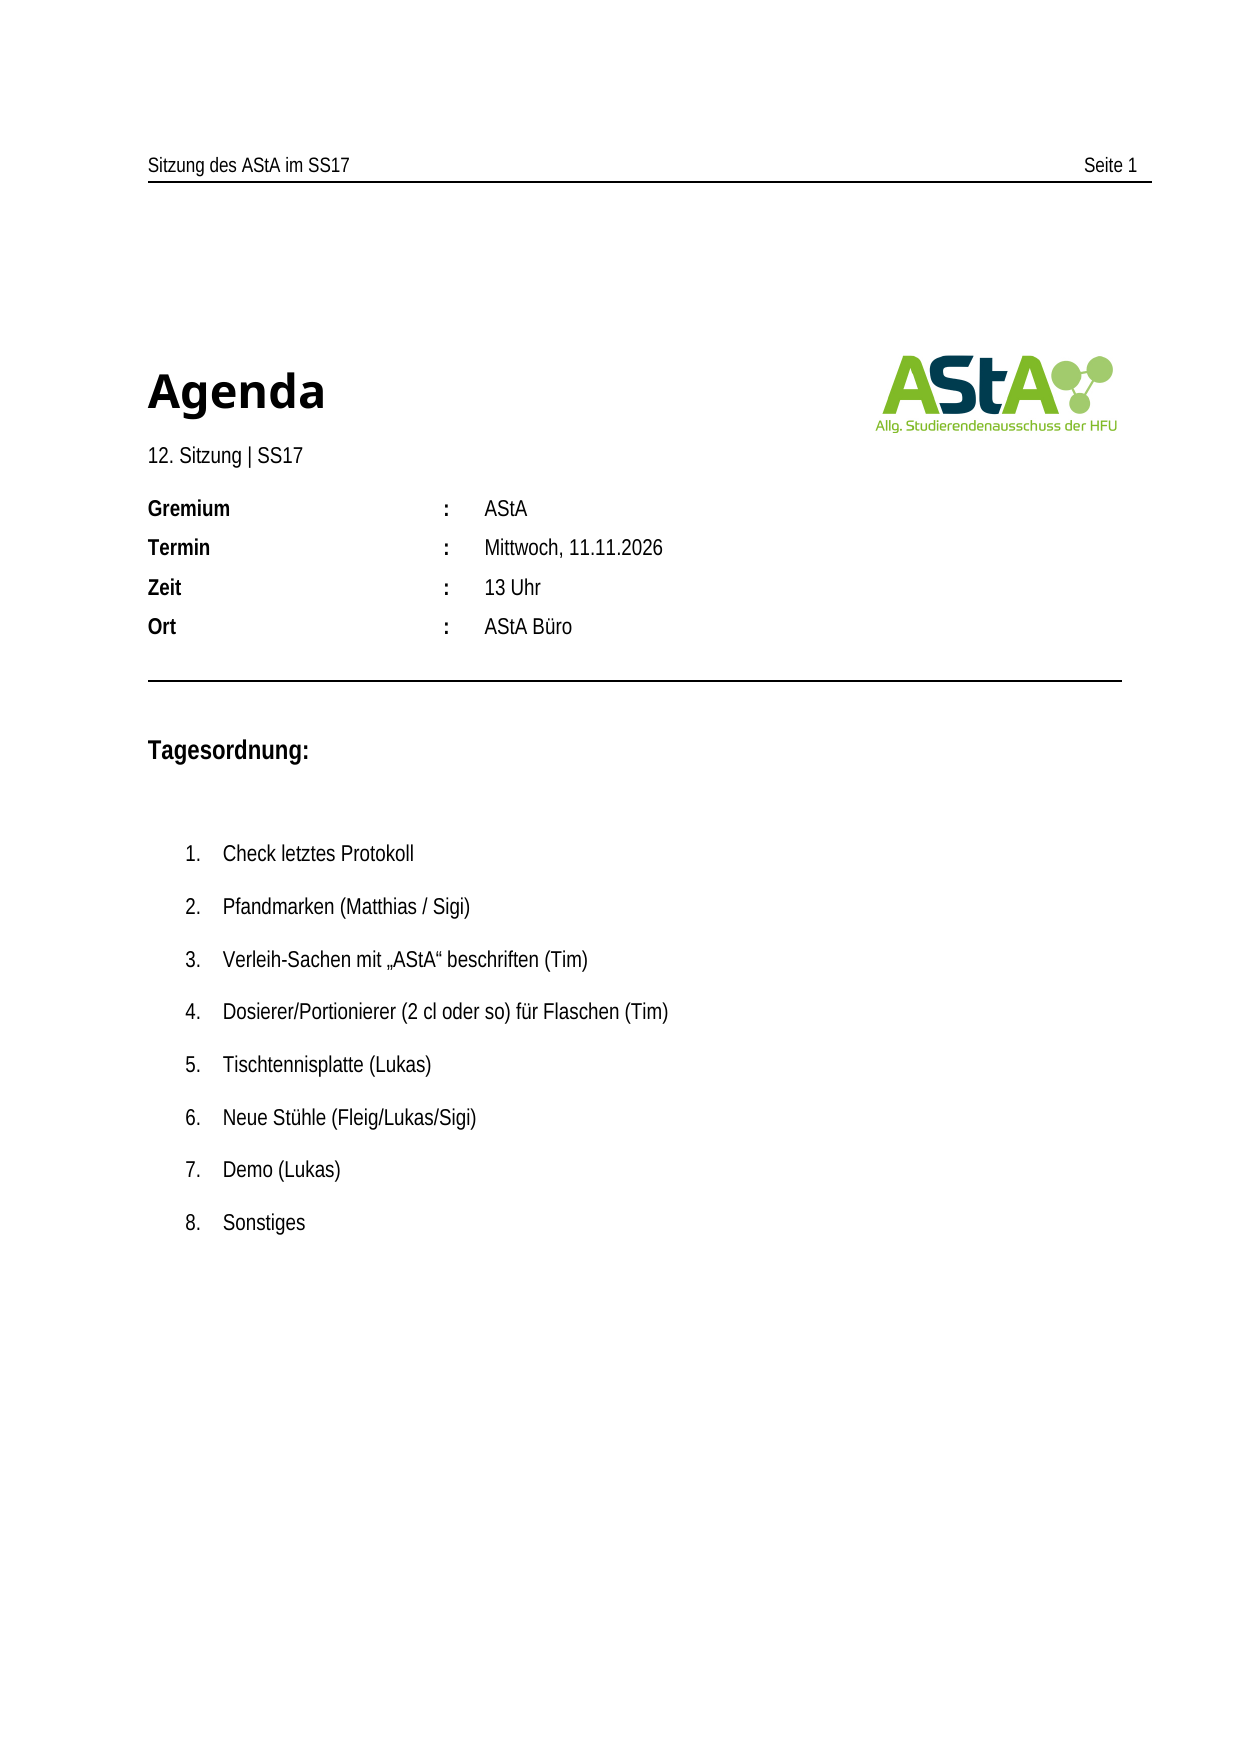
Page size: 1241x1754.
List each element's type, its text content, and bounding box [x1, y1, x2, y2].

list Tischtennisplatte (Lukas) [185, 1051, 1122, 1077]
list Check letztes Protokoll [185, 840, 1122, 866]
text Tagesordnung: [148, 734, 1122, 766]
list Demo (Lukas) [185, 1156, 1122, 1183]
list Neue Stühle (Fleig/Lukas/Sigi) [185, 1104, 1122, 1130]
list Sonstiges [185, 1209, 1122, 1235]
picture [870, 272, 1123, 525]
text Ort : AStA Büro [148, 613, 1122, 639]
text Gremium : AStA [148, 494, 870, 521]
text 12. Sitzung | SS17 [148, 442, 870, 468]
list Verleih-Sachen mit „AStA“ beschriften (Tim) [185, 946, 1122, 972]
text Agenda [148, 359, 870, 423]
list Dosierer/Portionierer (2 cl oder so) für Flaschen (Tim) [185, 998, 1122, 1024]
text Zeit : 13 Uhr [148, 573, 1122, 600]
list Pfandmarken (Matthias / Sigi) [185, 893, 1122, 919]
text Termin : Mittwoch, 31.05.2017 [148, 534, 1122, 560]
